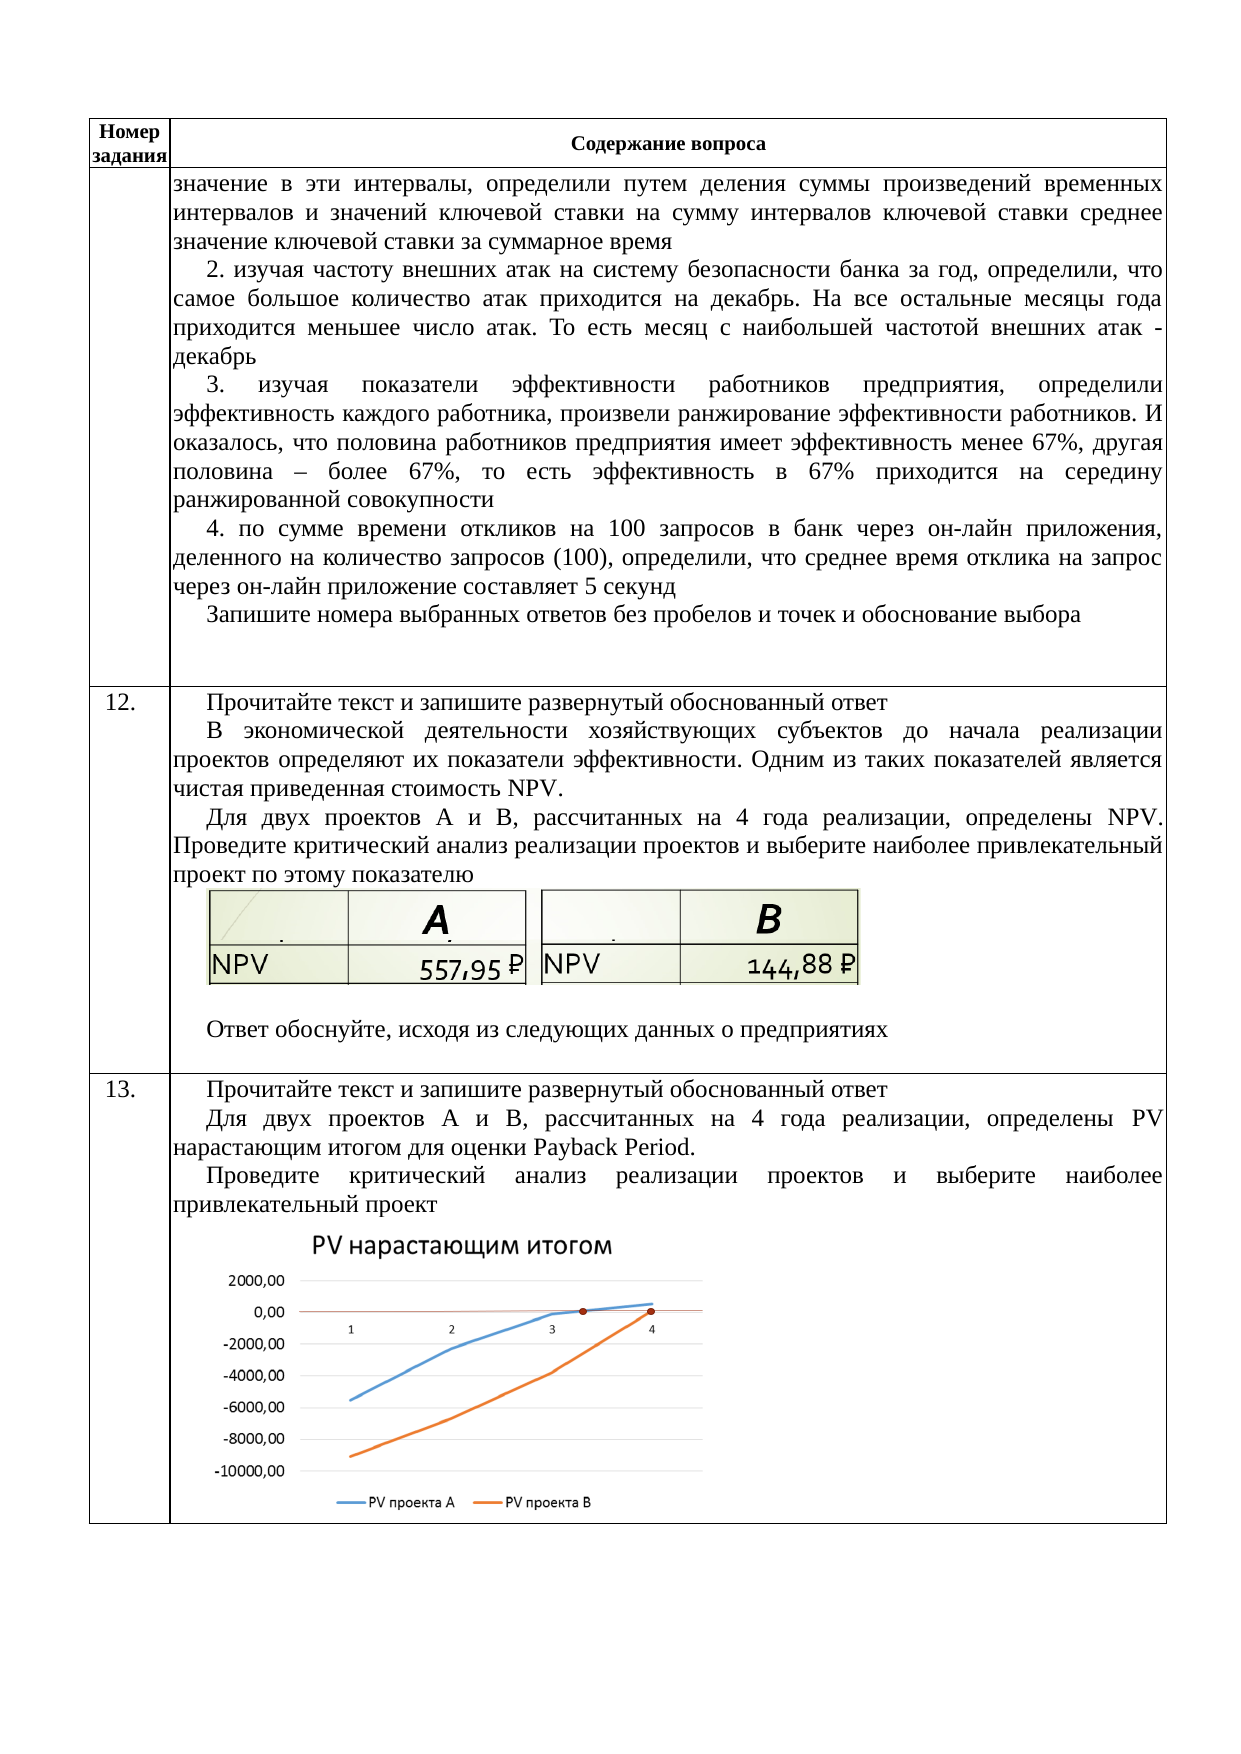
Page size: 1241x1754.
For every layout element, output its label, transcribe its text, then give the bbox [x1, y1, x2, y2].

table_cell Прочитайте текст и запишите развернутый обоснованный ответ В экономической деятельности хозяйствующих субъектов до начала реализации проектов определяют их показатели эффективности. Одним из таких показателей является чистая приведенная стоимость NPV. Для двух проектов А и В, рассчитанных на 4 года реализации, определены NPV. Проведите критический анализ реализации проектов и выберите наиболее привлекательный проект по этому показателю Ответ обоснуйте, исходя из следующих данных о предприятиях [171, 687, 1166, 1073]
picture [206, 1217, 716, 1523]
table_header Содержание вопроса [171, 119, 1166, 167]
table_cell [90, 168, 169, 686]
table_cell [171, 168, 1166, 686]
table_cell [90, 1074, 169, 1522]
table_cell [90, 687, 169, 1073]
table_cell Прочитайте текст и запишите развернутый обоснованный ответ Для двух проектов А и В, рассчитанных на 4 года реализации, определены PV нарастающим итогом для оценки Payback Period. Проведите критический анализ реализации проектов и выберите наиболее привлекательный проект [171, 1074, 1166, 1522]
picture [206, 888, 861, 985]
table_header Номер задания [90, 119, 169, 167]
